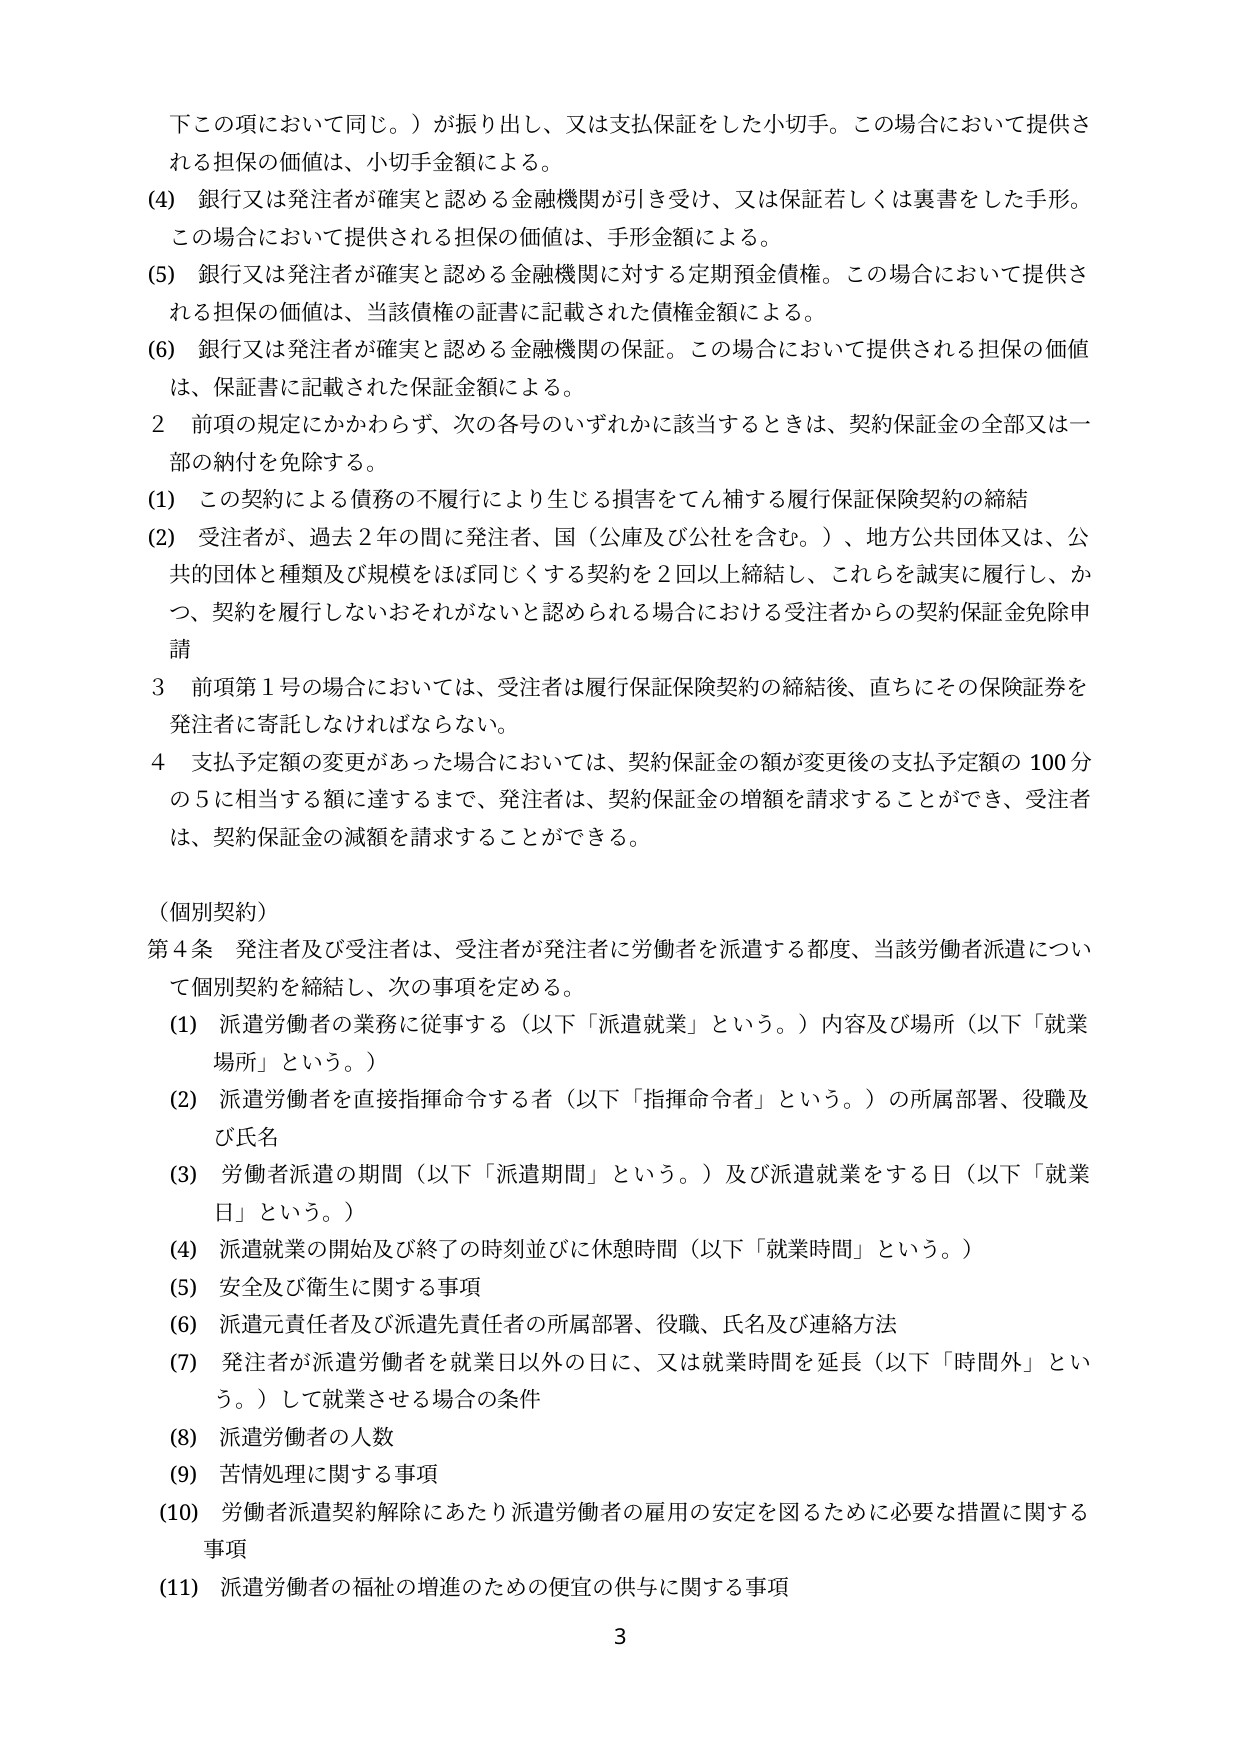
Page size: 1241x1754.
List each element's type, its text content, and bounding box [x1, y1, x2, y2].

text (7) 発注者が派遣労働者を就業日以外の日に、又は就業時間を延長（以下「時間外」という。）して就業させる場合の条件 [169, 1342, 1092, 1417]
text (8) 派遣労働者の人数 [148, 1417, 1092, 1455]
text ２ 前項の規定にかかわらず、次の各号のいずれかに該当するときは、契約保証金の全部又は一部の納付を免除する。 [148, 405, 1092, 480]
text (5) 安全及び衛生に関する事項 [148, 1267, 1092, 1305]
text (5) 銀行又は発注者が確実と認める金融機関に対する定期預金債権。この場合において提供される担保の価値は、当該債権の証書に記載された債権金額による。 [148, 255, 1092, 330]
text (2) 派遣労働者を直接指揮命令する者（以下「指揮命令者」という。）の所属部署、役職及び氏名 [169, 1080, 1092, 1155]
text (6) 銀行又は発注者が確実と認める金融機関の保証。この場合において提供される担保の価値は、保証書に記載された保証金額による。 [148, 330, 1092, 405]
text (9) 苦情処理に関する事項 [148, 1455, 1092, 1492]
text (4) 派遣就業の開始及び終了の時刻並びに休憩時間（以下「就業時間」という。） [148, 1230, 1092, 1267]
text (2) 受注者が、過去２年の間に発注者、国（公庫及び公社を含む。）、地方公共団体又は、公共的団体と種類及び規模をほぼ同じくする契約を２回以上締結し、これらを誠実に履行し、かつ、契約を履行しないおそれがないと認められる場合における受注者からの契約保証金免除申請 [148, 517, 1092, 667]
text （個別契約） [148, 892, 1092, 930]
text (10) 労働者派遣契約解除にあたり派遣労働者の雇用の安定を図るために必要な措置に関する事項 [159, 1492, 1092, 1567]
text (1) この契約による債務の不履行により生じる損害をてん補する履行保証保険契約の締結 [148, 480, 1092, 517]
text ４ 支払予定額の変更があった場合においては、契約保証金の額が変更後の支払予定額の100分の５に相当する額に達するまで、発注者は、契約保証金の増額を請求することができ、受注者は、契約保証金の減額を請求することができる。 [148, 742, 1092, 855]
text (3) 労働者派遣の期間（以下「派遣期間」という。）及び派遣就業をする日（以下「就業日」という。） [169, 1155, 1092, 1230]
text (11) 派遣労働者の福祉の増進のための便宜の供与に関する事項 [159, 1567, 1092, 1605]
text (1) 派遣労働者の業務に従事する（以下「派遣就業」という。）内容及び場所（以下「就業場所」という。） [169, 1005, 1092, 1080]
text (6) 派遣元責任者及び派遣先責任者の所属部署、役職、氏名及び連絡方法 [148, 1305, 1092, 1342]
text (4) 銀行又は発注者が確実と認める金融機関が引き受け、又は保証若しくは裏書をした手形。この場合において提供される担保の価値は、手形金額による。 [148, 180, 1092, 255]
text ３ 前項第１号の場合においては、受注者は履行保証保険契約の締結後、直ちにその保険証券を発注者に寄託しなければならない｡ [148, 667, 1092, 742]
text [148, 105, 1092, 180]
text 第４条 発注者及び受注者は、受注者が発注者に労働者を派遣する都度、当該労働者派遣について個別契約を締結し、次の事項を定める。 [148, 930, 1092, 1005]
